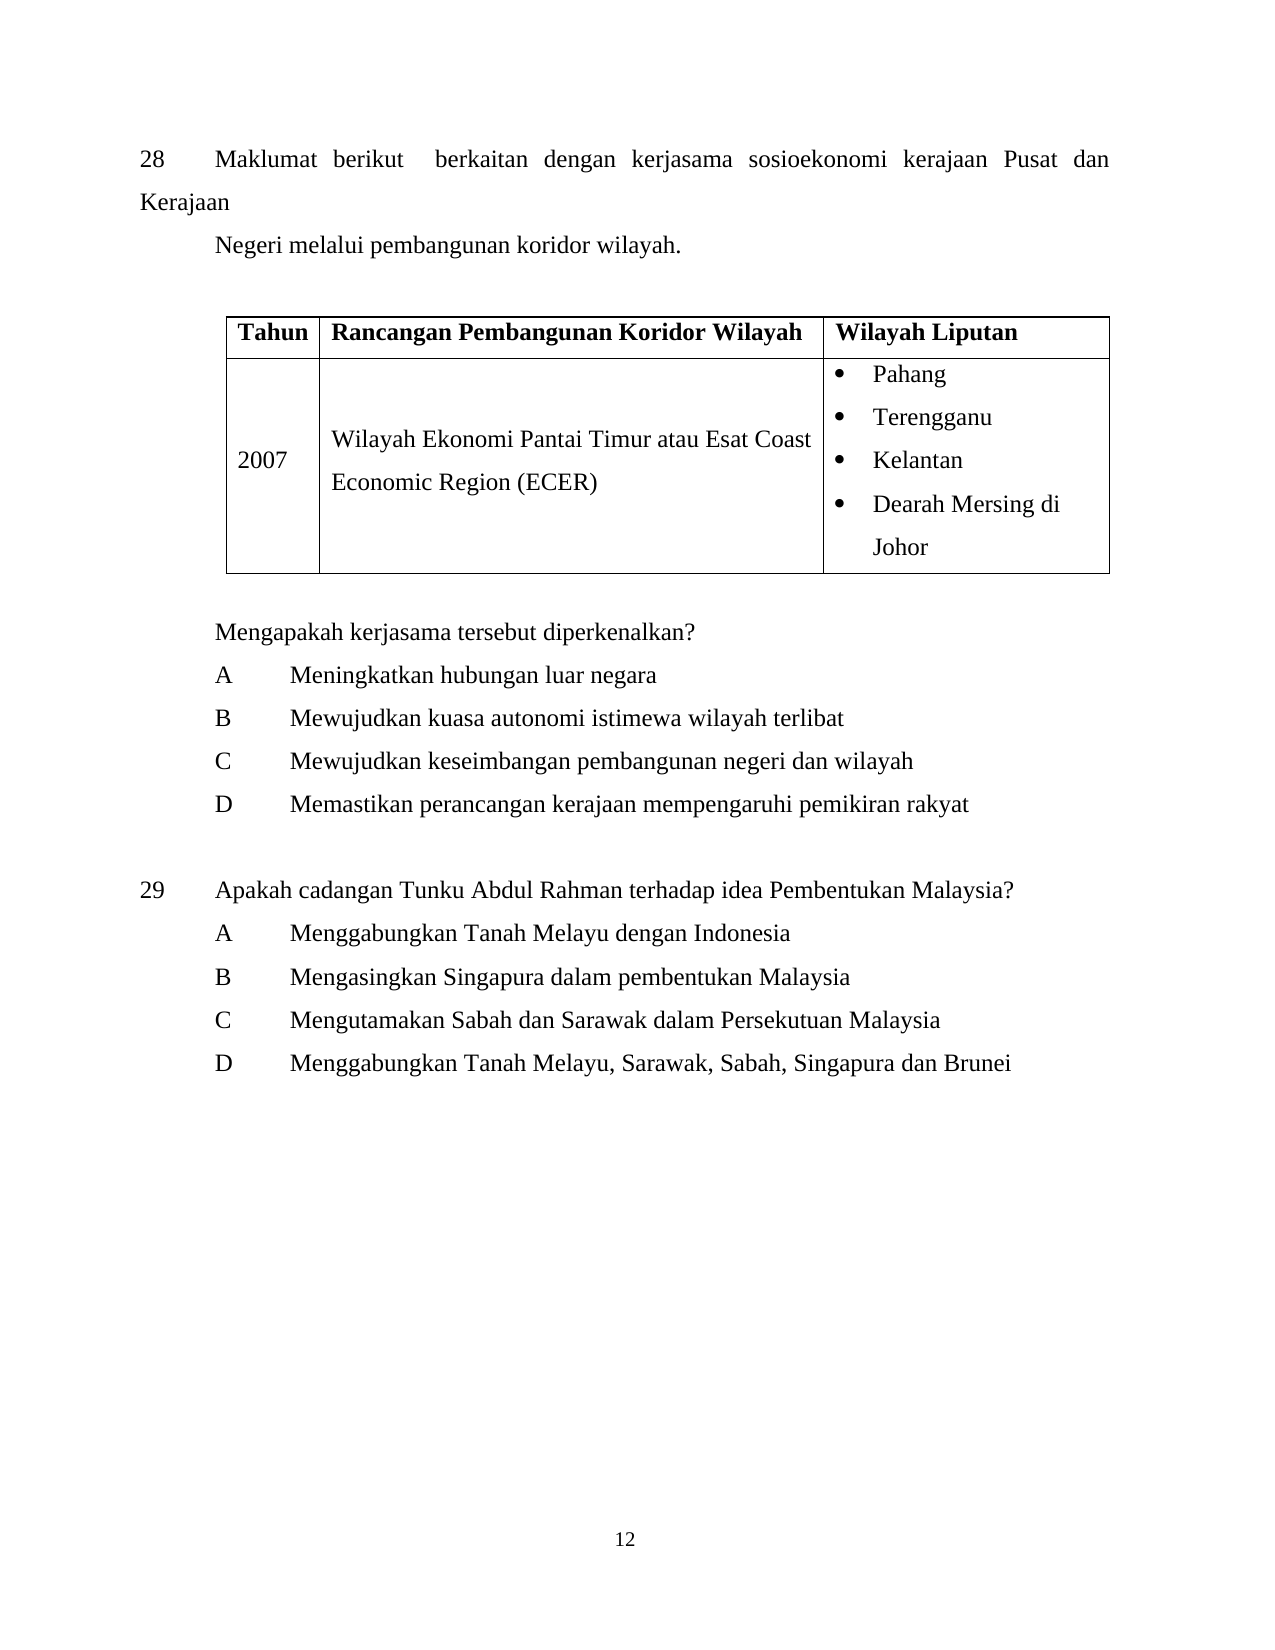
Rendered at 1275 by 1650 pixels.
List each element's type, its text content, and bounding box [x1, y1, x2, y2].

table_cell Wilayah Ekonomi Pantai Timur atau Esat Coast Economic Region (ECER) [320, 359, 823, 572]
text C Mengutamakan Sabah dan Sarawak dalam Persekutuan Malaysia [139, 1005, 1114, 1033]
table_header Tahun [227, 318, 319, 358]
table_cell 2007 [227, 359, 319, 572]
text 28 Maklumat berikut berkaitan dengan kerjasama sosioekonomi kerajaan Pusat dan Kerajaan [139, 144, 1110, 216]
text C Mewujudkan keseimbangan pembangunan negeri dan wilayah [139, 746, 1114, 775]
text Mengapakah kerjasama tersebut diperkenalkan? [139, 617, 1114, 645]
table_cell Pahang Terengganu Kelantan Dearah Mersing di Johor [824, 359, 1109, 572]
text 29 Apakah cadangan Tunku Abdul Rahman terhadap idea Pembentukan Malaysia? [139, 875, 1114, 904]
text D Memastikan perancangan kerajaan mempengaruhi pemikiran rakyat [139, 789, 1114, 818]
text D Menggabungkan Tanah Melayu, Sarawak, Sabah, Singapura dan Brunei [139, 1048, 1114, 1077]
table_header Wilayah Liputan [824, 318, 1109, 358]
table_header Rancangan Pembangunan Koridor Wilayah [320, 318, 823, 358]
text B Mengasingkan Singapura dalam pembentukan Malaysia [139, 962, 1114, 990]
text A Meningkatkan hubungan luar negara [139, 660, 1114, 688]
text B Mewujudkan kuasa autonomi istimewa wilayah terlibat [139, 703, 1114, 732]
text Negeri melalui pembangunan koridor wilayah. [139, 230, 1110, 259]
text A Menggabungkan Tanah Melayu dengan Indonesia [139, 918, 1114, 947]
